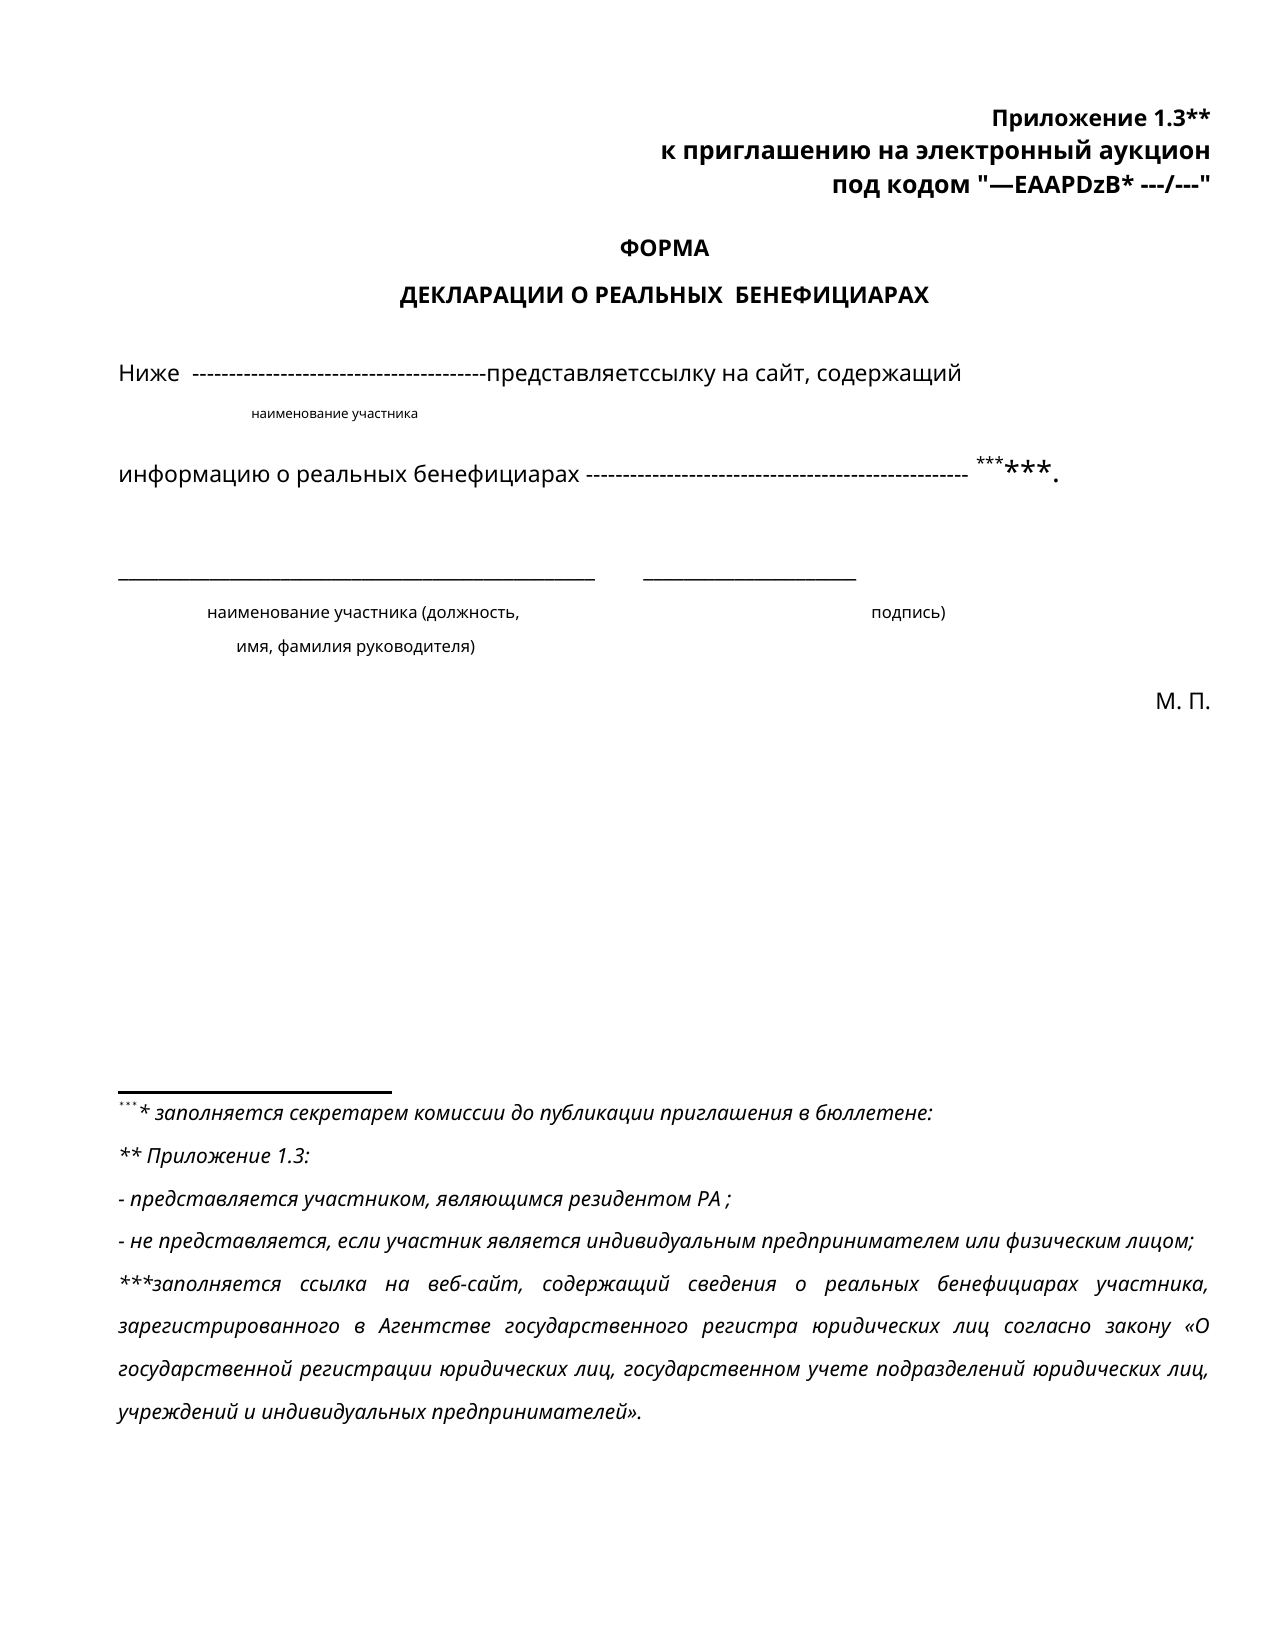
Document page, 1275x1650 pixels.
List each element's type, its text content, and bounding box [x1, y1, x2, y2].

text наименование участника (должность, подпись) [207, 600, 1211, 623]
text М. П. [118, 685, 1211, 716]
text под кодом "—EAAPDzB* ---/---" [148, 167, 1211, 201]
text имя, фамилия руководителя) [236, 634, 1211, 657]
text ФОРМА [118, 232, 1211, 264]
text Ниже ----------------------------------------представляетссылку на сайт, содержащий [118, 357, 1211, 389]
text _______________________________________________ _____________________ [118, 553, 1211, 584]
text к приглашению на электронный аукцион [148, 133, 1211, 167]
text Приложение 1.3** [118, 102, 1211, 133]
text информацию о реальных бенефициарах ---------------------------------------------------- ***. [118, 451, 1211, 491]
text ДЕКЛАРАЦИИ О РЕАЛЬНЫХ БЕНЕФИЦИАРАХ [118, 279, 1211, 311]
text наименование участника [251, 404, 1211, 436]
